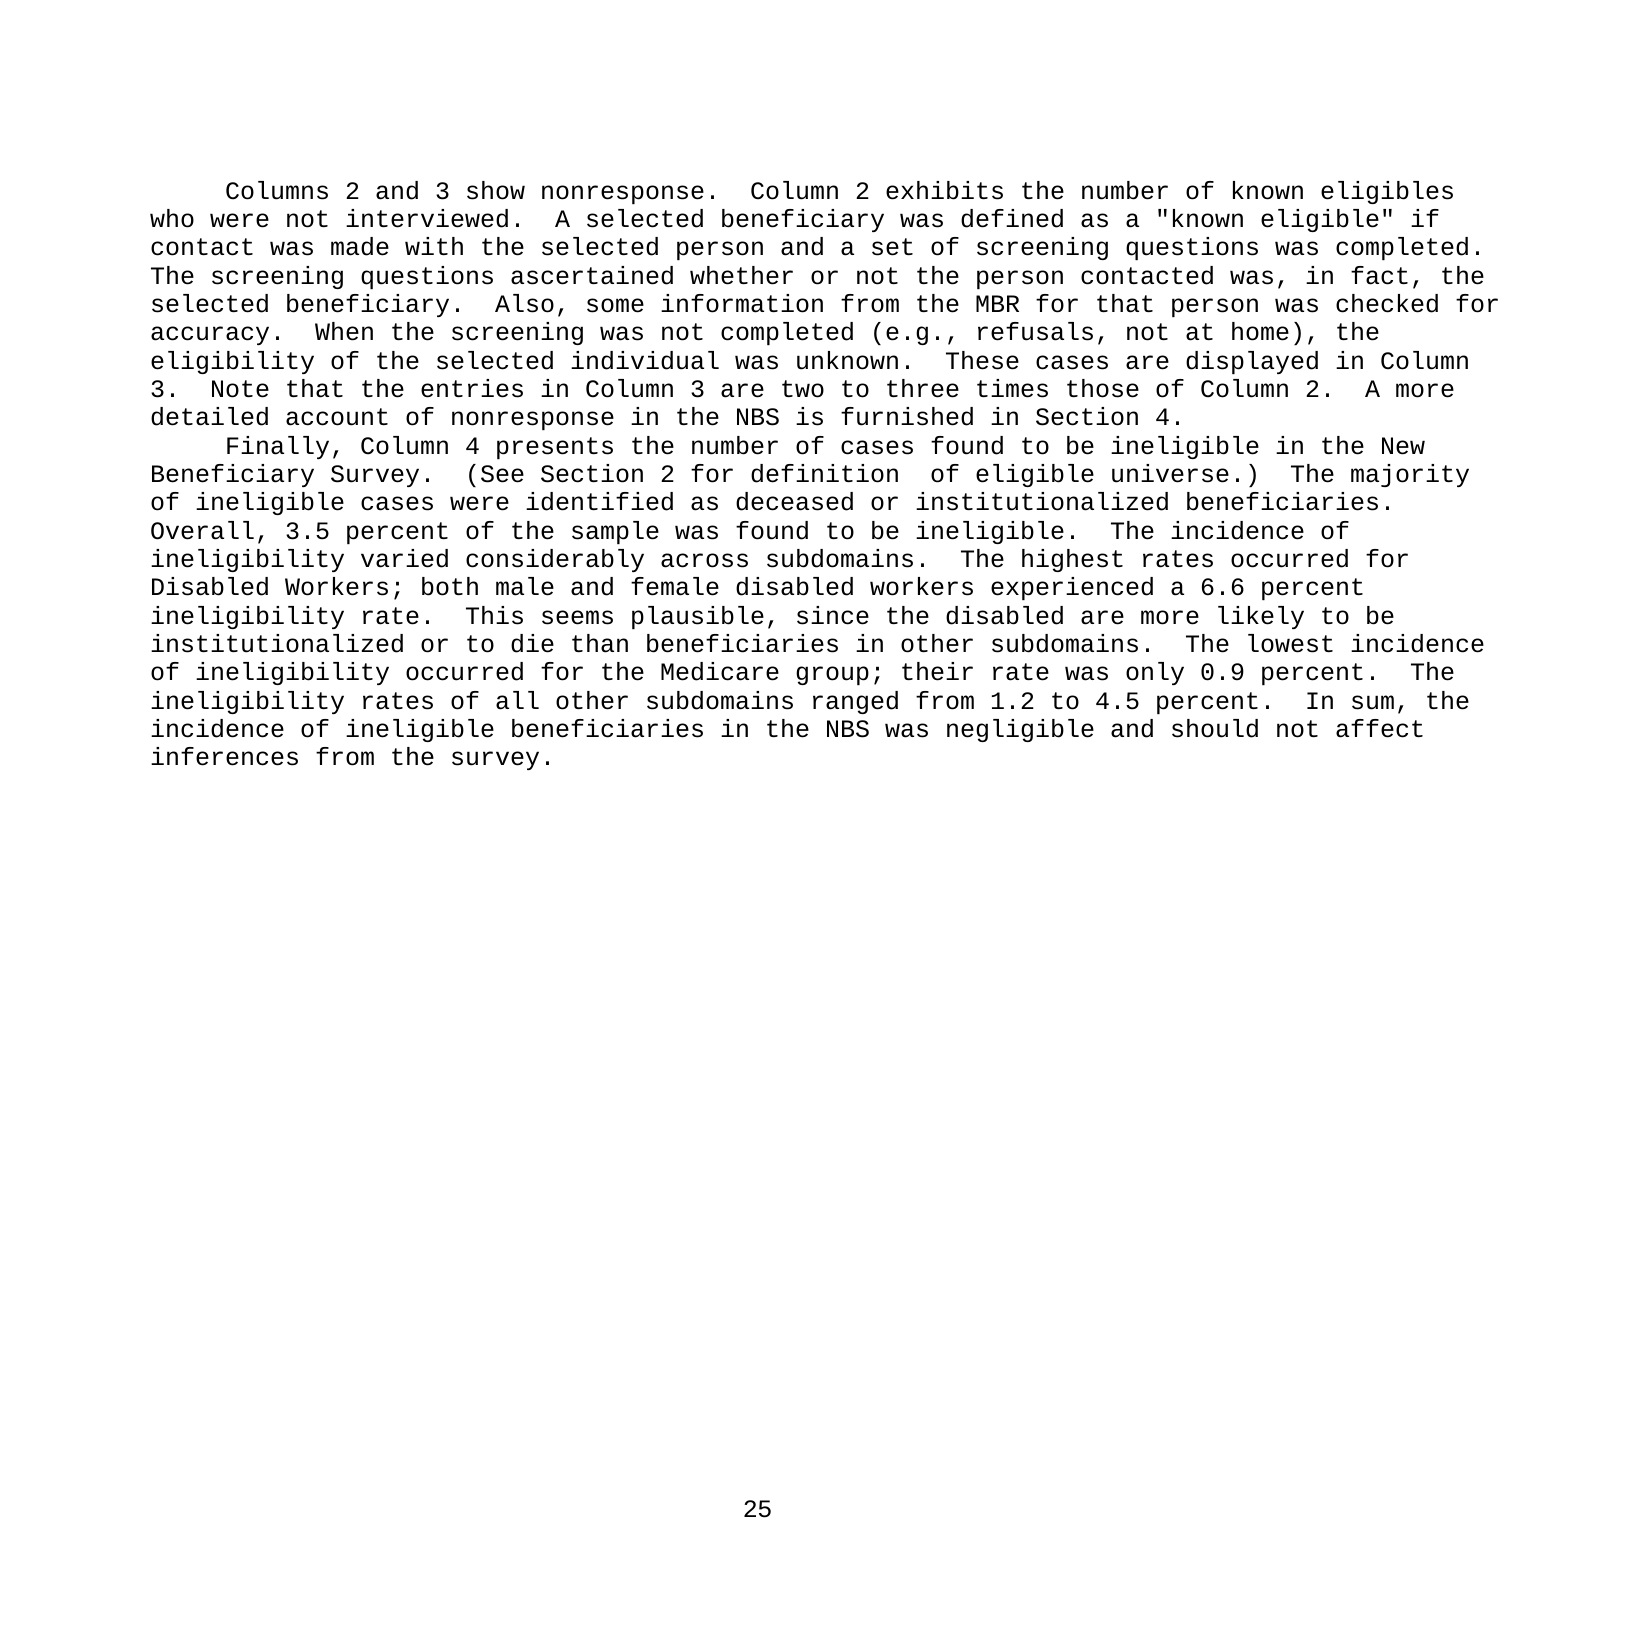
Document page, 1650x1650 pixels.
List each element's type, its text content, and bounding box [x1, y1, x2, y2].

text Columns 2 and 3 show nonresponse. Column 2 exhibits the number of known eligibles who were not interviewed. A selected beneficiary was defined as a "known eligible" if contact was made with the selected person and a set of screening questions was completed. The screening questions ascertained whether or not the person contacted was, in fact, the selected beneficiary. Also, some information from the MBR for that person was checked for accuracy. When the screening was not completed (e.g., refusals, not at home), the eligibility of the selected individual was unknown. These cases are displayed in Column 3. Note that the entries in Column 3 are two to three times those of Column 2. A more detailed account of nonresponse in the NBS is furnished in Section 4. [150, 178, 1500, 433]
text Finally, Column 4 presents the number of cases found to be ineligible in the New Beneficiary Survey. (See Section 2 for definition of eligible universe.) The majority of ineligible cases were identified as deceased or institutionalized beneficiaries. Overall, 3.5 percent of the sample was found to be ineligible. The incidence of ineligibility varied considerably across subdomains. The highest rates occurred for Disabled Workers; both male and female disabled workers experienced a 6.6 percent ineligibility rate. This seems plausible, since the disabled are more likely to be institutionalized or to die than beneficiaries in other subdomains. The lowest incidence of ineligibility occurred for the Medicare group; their rate was only 0.9 percent. The ineligibility rates of all other subdomains ranged from 1.2 to 4.5 percent. In sum, the incidence of ineligible beneficiaries in the NBS was negligible and should not affect inferences from the survey. [150, 433, 1500, 773]
